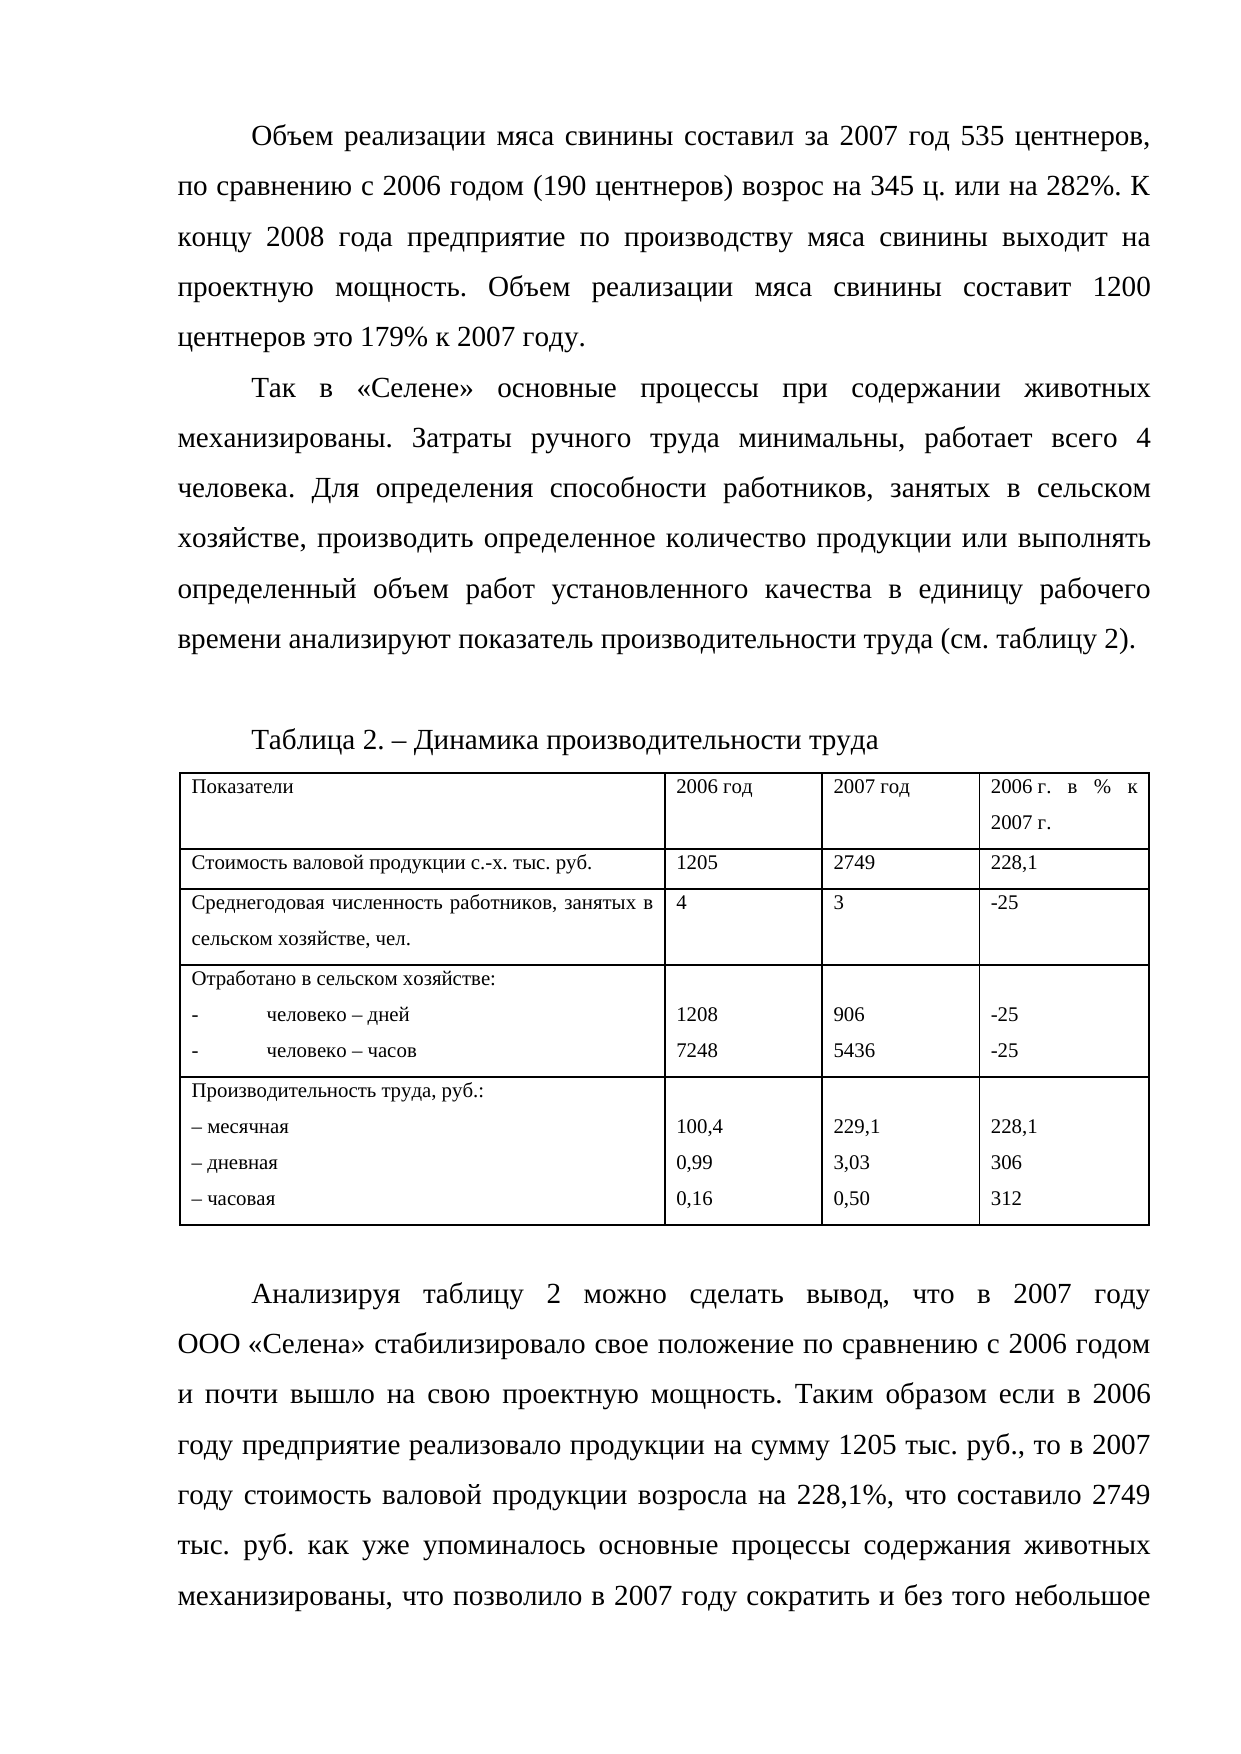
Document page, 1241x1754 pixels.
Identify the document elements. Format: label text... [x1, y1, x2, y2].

table_cell Среднегодовая численность работников, занятых в сельском хозяйстве, чел. [181, 890, 664, 964]
table_header Показатели [181, 774, 664, 848]
table_cell 4 [666, 890, 821, 964]
subtitle Таблица 2. – Динамика производительности труда [177, 722, 1152, 755]
table_cell 228,1 306 312 [980, 1078, 1148, 1224]
table_cell 906 5436 [823, 966, 979, 1076]
table_cell 1205 [666, 850, 821, 888]
table_header 2007 год [823, 774, 979, 848]
table_cell 100,4 0,99 0,16 [666, 1078, 821, 1224]
table_cell 229,1 3,03 0,50 [823, 1078, 979, 1224]
table_header 2006 год [666, 774, 821, 848]
table_cell Отработано в сельском хозяйстве: человеко – дней человеко – часов [181, 966, 664, 1076]
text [177, 1276, 1152, 1611]
table_cell 1208 7248 [666, 966, 821, 1076]
text Объем реализации мяса свинины составил за 2007 год 535 центнеров, по сравнению с 2006 годом (190 центнеров) возрос на 345 ц. или на 282%. К концу 2008 года предприятие по производству мяса свинины выходит на проектную мощность. Объем реализации мяса свинины составит 1200 центнеров это 179% к 2007 году. [177, 118, 1152, 353]
table_cell 2749 [823, 850, 979, 888]
table_cell 3 [823, 890, 979, 964]
table_cell Стоимость валовой продукции с.-х. тыс. руб. [181, 850, 664, 888]
table_cell -25 [980, 890, 1148, 964]
text Так в «Селене» основные процессы при содержании животных механизированы. Затраты ручного труда минимальны, работает всего 4 человека. Для определения способности работников, занятых в сельском хозяйстве, производить определенное количество продукции или выполнять определенный объем работ установленного качества в единицу рабочего времени анализируют показатель производительности труда (см. таблицу 2). [177, 370, 1152, 655]
table_cell Производительность труда, руб.: – месячная – дневная – часовая [181, 1078, 664, 1224]
table_header 2006 г. в % к 2007 г. [980, 774, 1148, 848]
table_cell -25 -25 [980, 966, 1148, 1076]
table_cell 228,1 [980, 850, 1148, 888]
